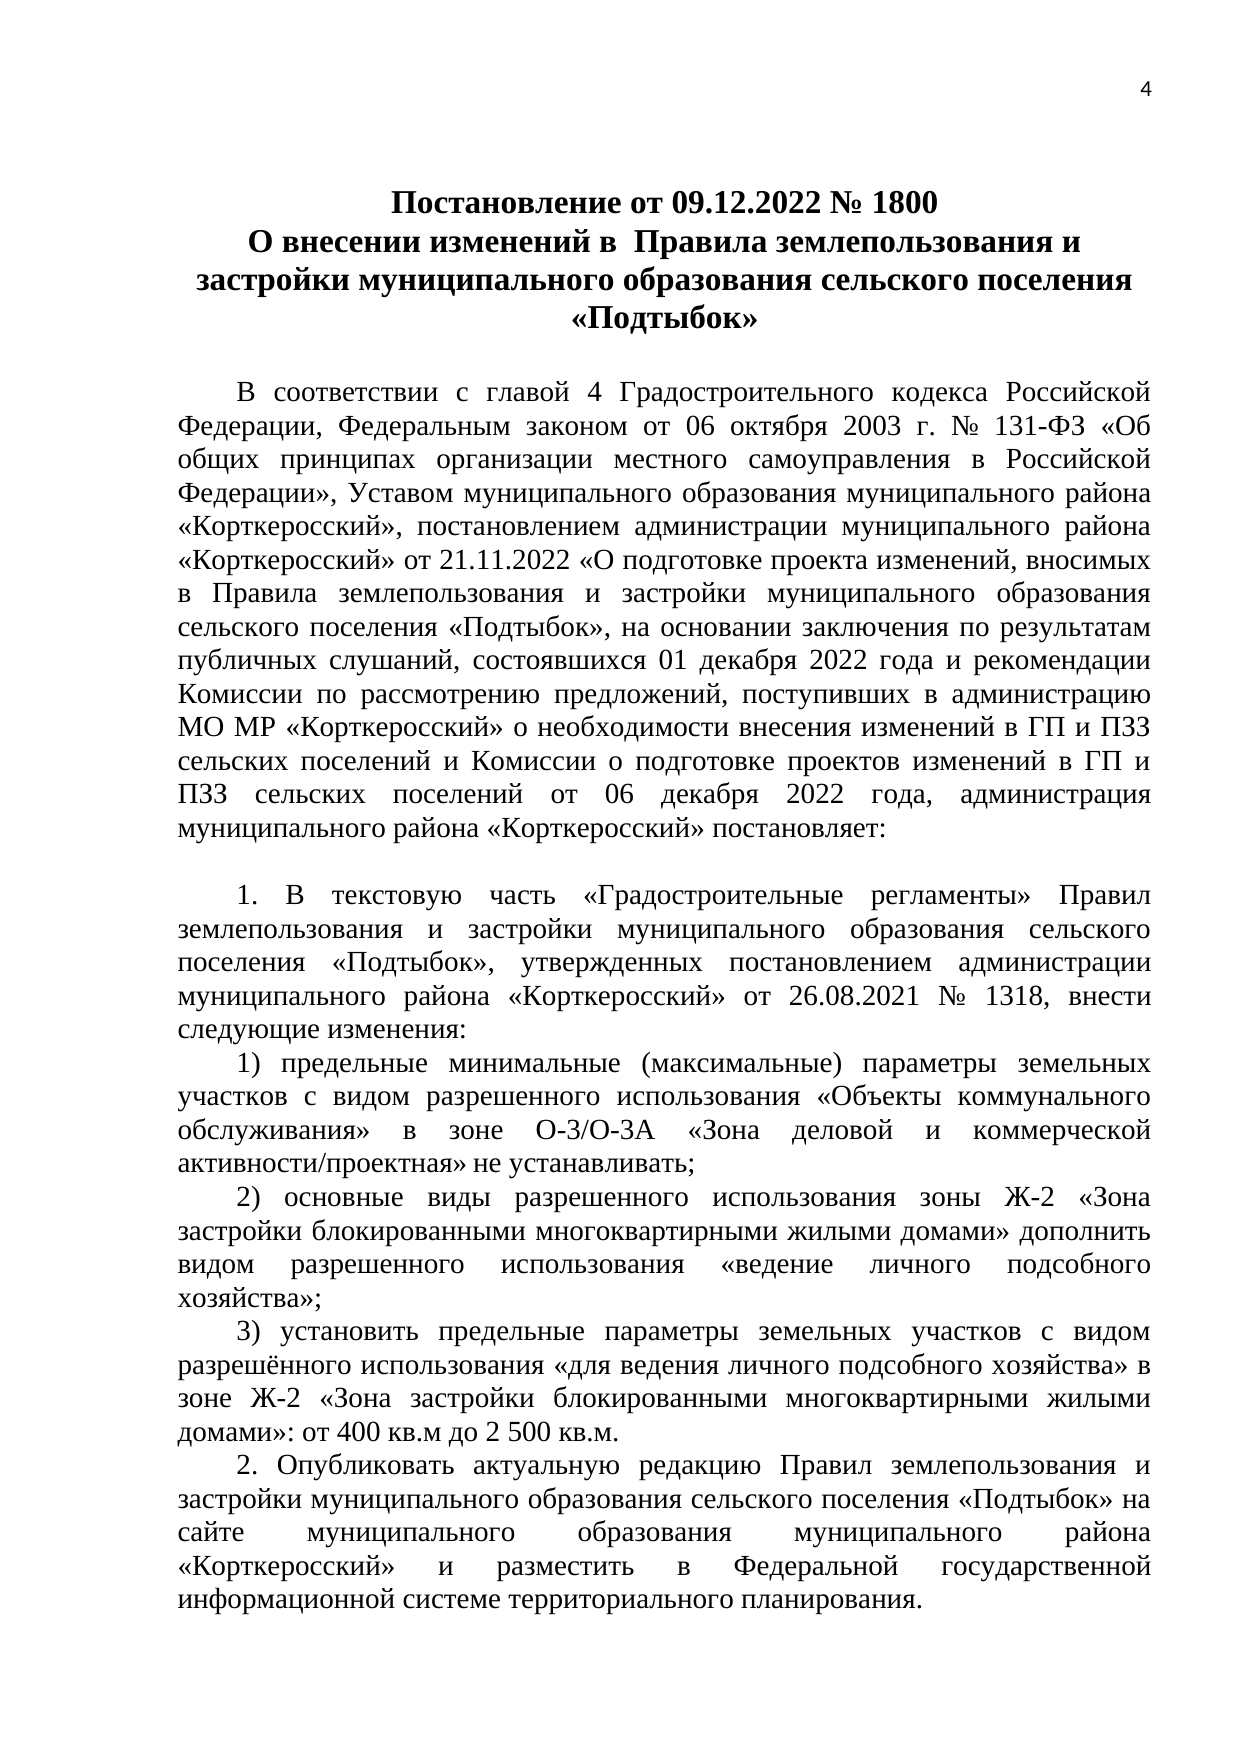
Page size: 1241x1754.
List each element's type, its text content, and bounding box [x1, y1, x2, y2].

text 1) предельные минимальные (максимальные) параметры земельных участков с видом разрешенного использования «Объекты коммунального обслуживания» в зоне О-3/О-3А «Зона деловой и коммерческой активности/проектная» не устанавливать; [177, 1045, 1152, 1179]
text В соответствии с главой 4 Градостроительного кодекса Российской Федерации, Федеральным законом от 06 октября 2003 г. № 131-ФЗ «Об общих принципах организации местного самоуправления в Российской Федерации», Уставом муниципального образования муниципального района «Корткеросский», постановлением администрации муниципального района «Корткеросский» от 21.11.2022 «О подготовке проекта изменений, вносимых в Правила землепользования и застройки муниципального образования сельского поселения «Подтыбок», на основании заключения по результатам публичных слушаний, состоявшихся 01 декабря 2022 года и рекомендации Комиссии по рассмотрению предложений, поступивших в администрацию МО МР «Корткеросский» о необходимости внесения изменений в ГП и ПЗЗ сельских поселений и Комиссии о подготовке проектов изменений в ГП и ПЗЗ сельских поселений от 06 декабря 2022 года, администрация муниципального района «Корткеросский» постановляет: [177, 374, 1152, 844]
text О внесении изменений в Правила землепользования и застройки муниципального образования сельского поселения «Подтыбок» [177, 221, 1152, 336]
text 2) основные виды разрешенного использования зоны Ж-2 «Зона застройки блокированными многоквартирными жилыми домами» дополнить видом разрешенного использования «ведение личного подсобного хозяйства»; [177, 1179, 1152, 1313]
text Постановление от 09.12.2022 № 1800 [177, 182, 1152, 221]
text 2. Опубликовать актуальную редакцию Правил землепользования и застройки муниципального образования сельского поселения «Подтыбок» на сайте муниципального образования муниципального района «Корткеросский» и разместить в Федеральной государственной информационной системе территориального планирования. [177, 1447, 1152, 1615]
text 1. В текстовую часть «Градостроительные регламенты» Правил землепользования и застройки муниципального образования сельского поселения «Подтыбок», утвержденных постановлением администрации муниципального района «Корткеросский» от 26.08.2021 № 1318, внести следующие изменения: [177, 877, 1152, 1045]
text 3) установить предельные параметры земельных участков с видом разрешённого использования «для ведения личного подсобного хозяйства» в зоне Ж-2 «Зона застройки блокированными многоквартирными жилыми домами»: от 400 кв.м до 2 500 кв.м. [177, 1313, 1152, 1447]
